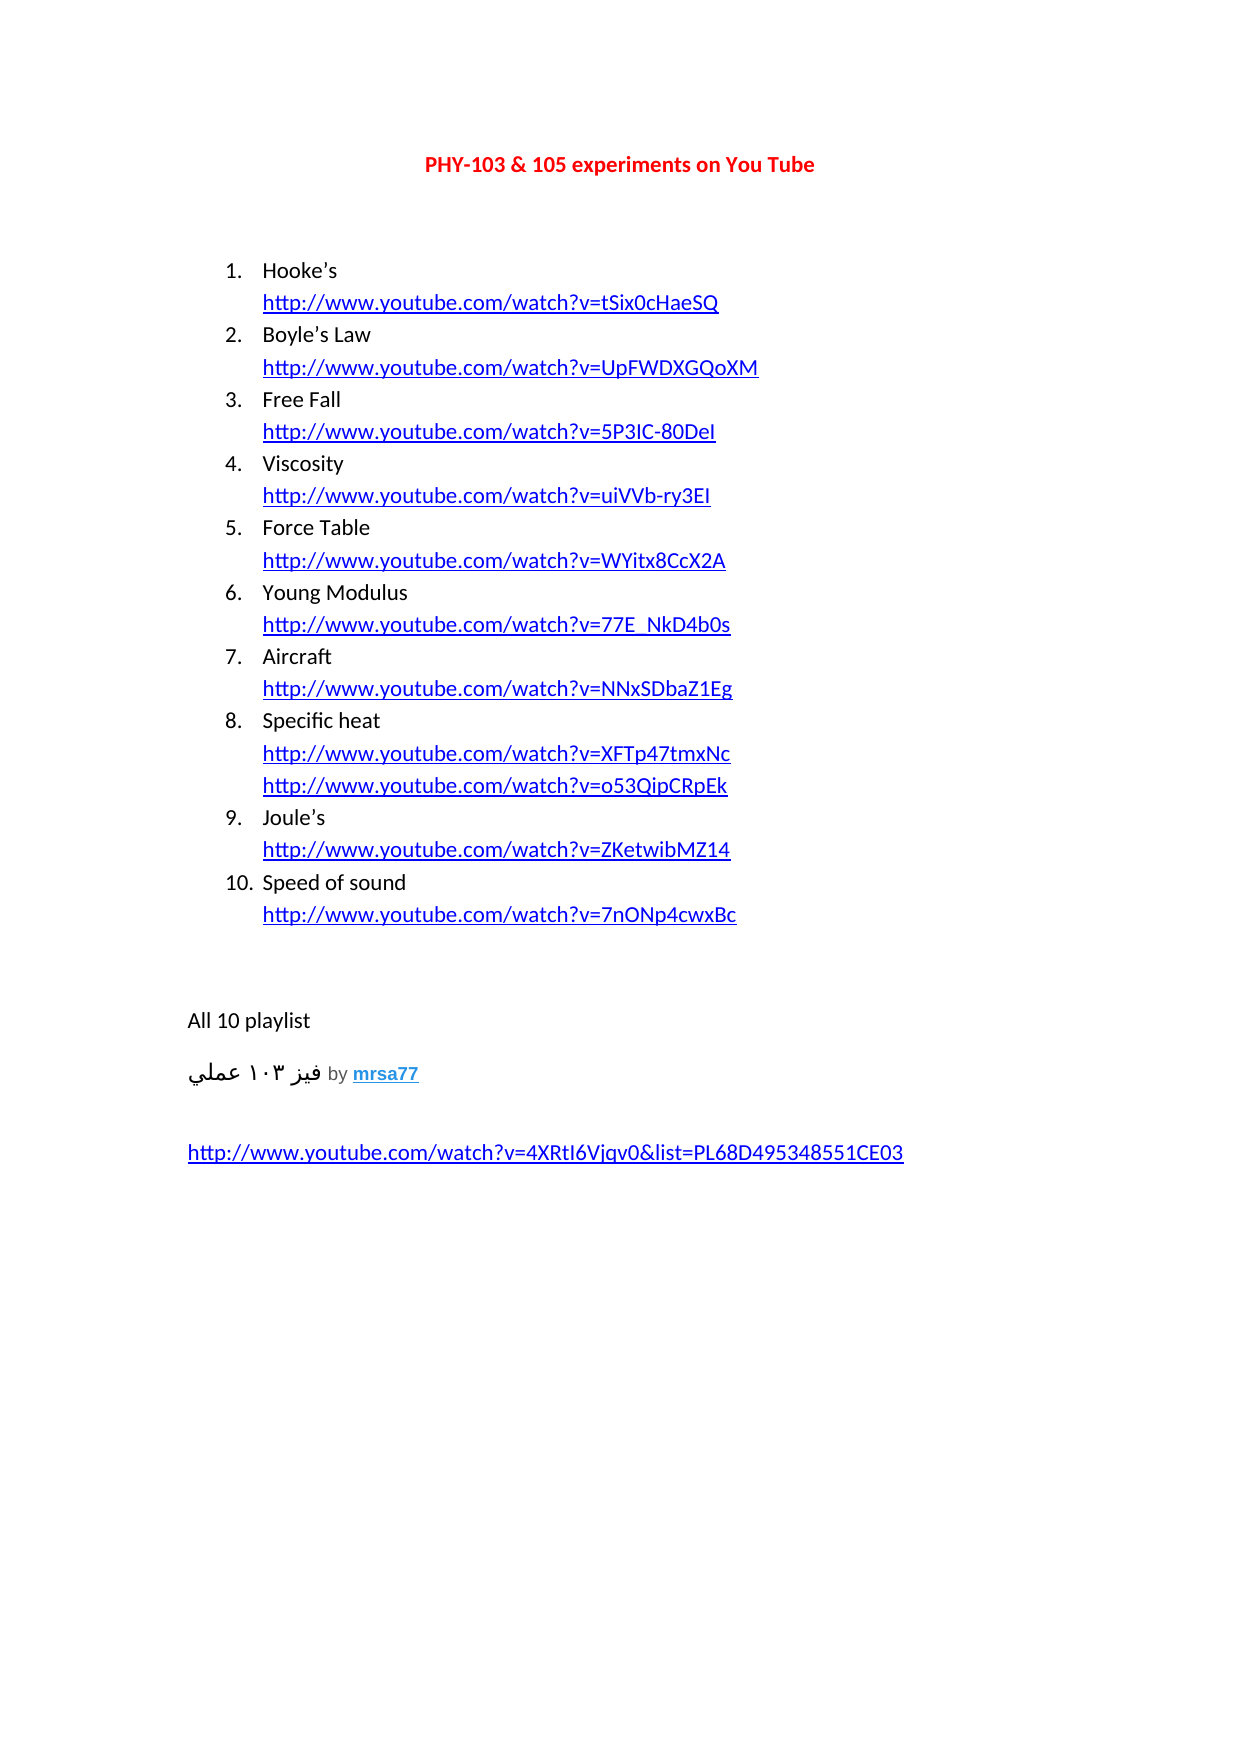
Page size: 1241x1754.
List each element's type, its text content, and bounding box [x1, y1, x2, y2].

list Force Table [225, 513, 1053, 542]
list Boyle’s Law [225, 320, 1053, 348]
list Viscosity [225, 449, 1053, 477]
list http://www.youtube.com/watch?v=o53QipCRpEk [262, 771, 1053, 799]
list http://www.youtube.com/watch?v=77E_NkD4b0s [262, 610, 1053, 638]
list http://www.youtube.com/watch?v=tSix0cHaeSQ [262, 288, 1053, 316]
text PHY-103 & 105 experiments on You Tube [187, 150, 1053, 178]
list Young Modulus [225, 578, 1053, 606]
text فيز ١٠٣ عملي by mrsa77 [187, 1059, 1053, 1085]
list http://www.youtube.com/watch?v=ZKetwibMZ14 [262, 835, 1053, 863]
list Specific heat [225, 707, 1053, 735]
list Speed of sound [225, 868, 1053, 896]
list http://www.youtube.com/watch?v=UpFWDXGQoXM [262, 353, 1053, 381]
list http://www.youtube.com/watch?v=uiVVb-ry3EI [262, 481, 1053, 509]
text All 10 playlist [187, 1006, 1053, 1034]
list http://www.youtube.com/watch?v=XFTp47tmxNc [262, 739, 1053, 767]
list Hooke’s [225, 256, 1053, 284]
list http://www.youtube.com/watch?v=WYitx8CcX2A [262, 546, 1053, 574]
list http://www.youtube.com/watch?v=NNxSDbaZ1Eg [262, 674, 1053, 702]
text http://www.youtube.com/watch?v=4XRtI6Vjqv0&list=PL68D495348551CE03 [187, 1138, 1053, 1166]
list Joule’s [225, 803, 1053, 831]
list Aircraft [225, 642, 1053, 670]
list http://www.youtube.com/watch?v=7nONp4cwxBc [262, 900, 1053, 928]
list Free Fall [225, 385, 1053, 413]
list http://www.youtube.com/watch?v=5P3IC-80DeI [262, 417, 1053, 445]
